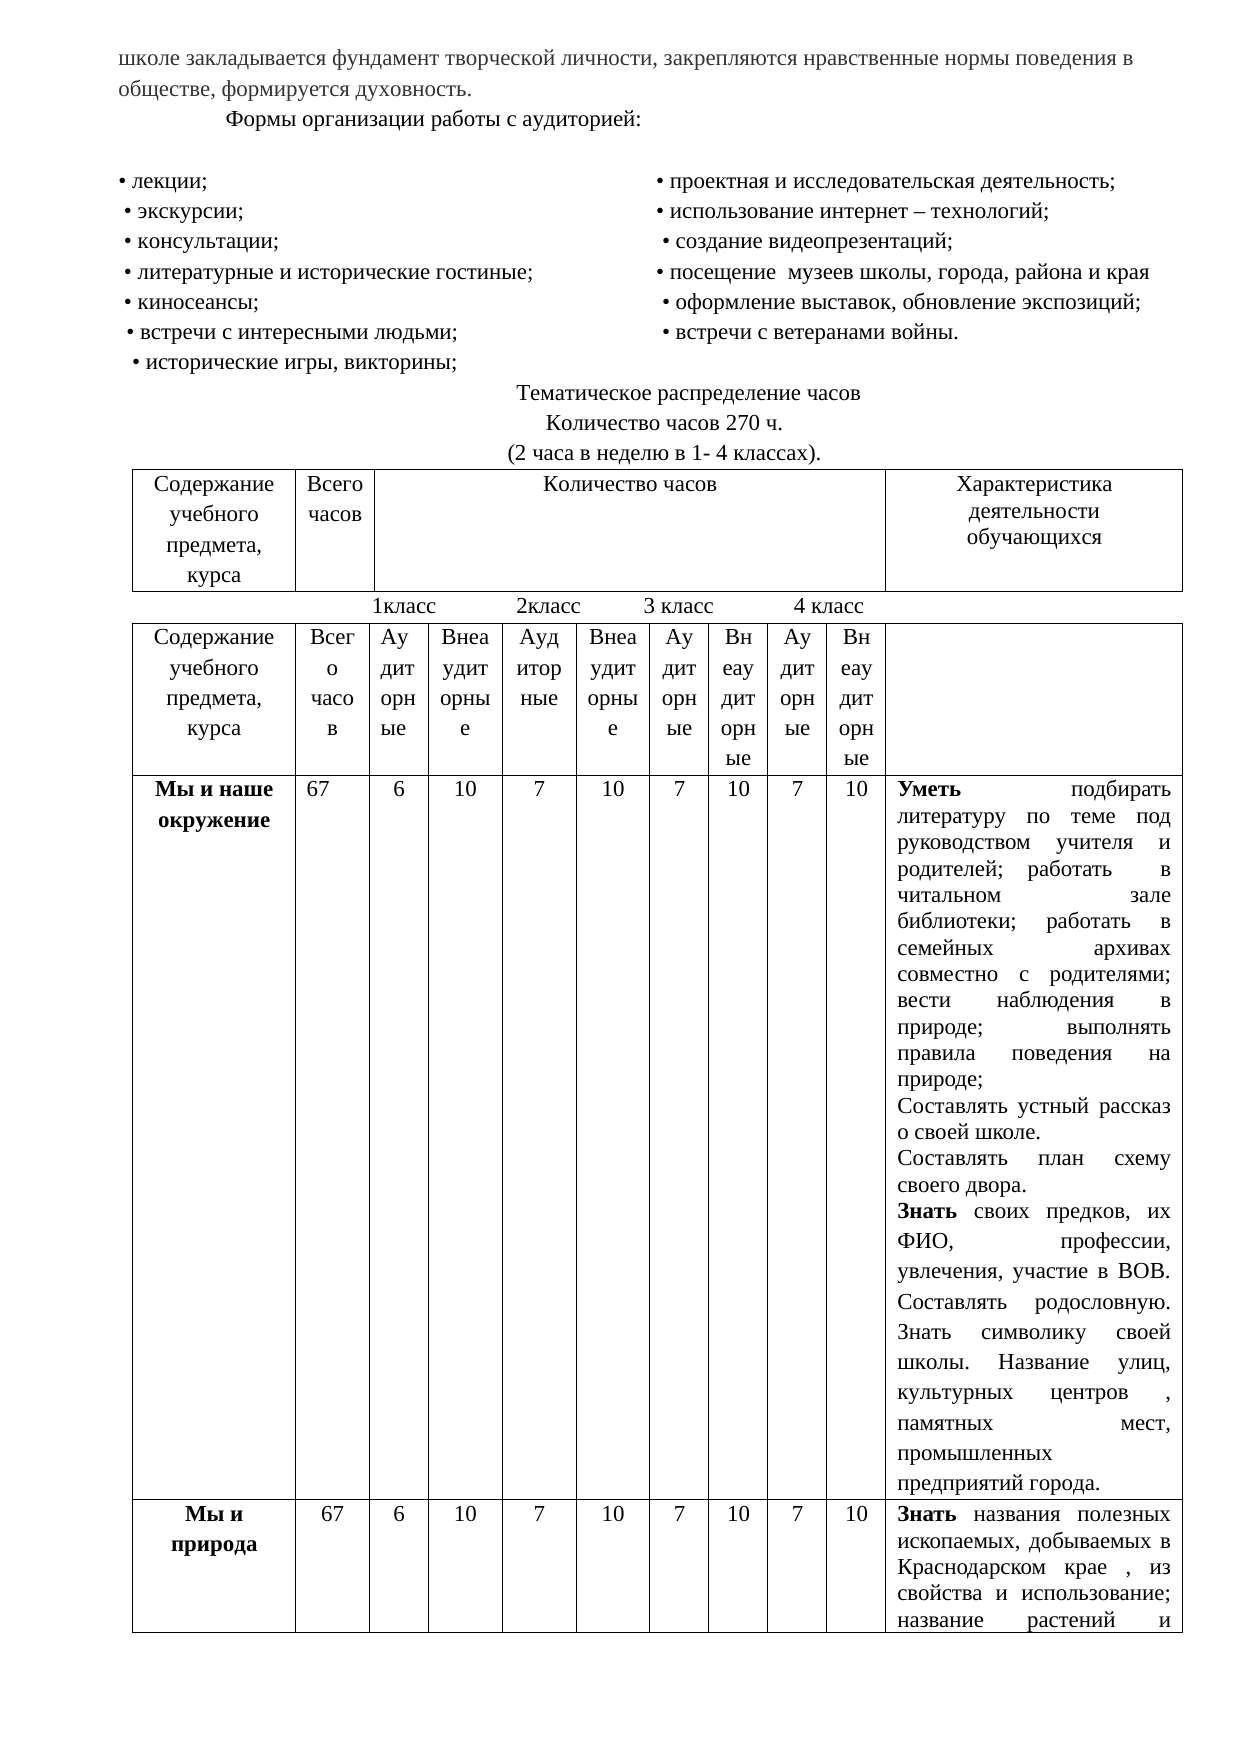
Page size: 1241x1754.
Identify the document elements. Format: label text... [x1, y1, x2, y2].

table_cell Мы и природа [133, 1500, 295, 1632]
table_cell 6 [370, 1500, 428, 1632]
table_cell 6 [370, 776, 428, 1499]
table_cell 10 [429, 1500, 502, 1632]
table_header Внеаудиторные [709, 624, 767, 774]
text • лекции; [118, 167, 627, 193]
table_cell 7 [768, 776, 826, 1499]
table_cell 10 [827, 776, 885, 1499]
table_header Всего часов [296, 624, 369, 774]
table_cell 10 [709, 1500, 767, 1632]
text • исторические игры, викторины; [103, 348, 627, 375]
text • посещение музеев школы, города, района и края [664, 258, 1152, 284]
table_cell 10 [429, 776, 502, 1499]
text • создание видеопрезентаций; [664, 228, 1152, 254]
table_cell 10 [827, 1500, 885, 1632]
table_cell 67 [296, 776, 369, 1499]
text • встречи с интересными людьми; [103, 318, 627, 344]
table_cell Уметь подбирать литературу по теме под руководством учителя и родителей; работать в читальном зале библиотеки; работать в семейных архивах совместно с родителями; вести наблюдения в природе; выполнять правила поведения на природе; Составлять устный рассказ о своей школе. Составлять план схему своего двора. Знать своих предков, их ФИО, профессии, увлечения, участие в ВОВ. Составлять родословную. Знать символику своей школы. Название улиц, культурных центров , памятных мест, промышленных предприятий города. [886, 776, 1182, 1499]
table_cell 10 [709, 776, 767, 1499]
table_header Аудиторные [370, 624, 428, 774]
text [118, 44, 1152, 101]
table_header Всего часов [296, 470, 374, 591]
table_header Аудиторные [503, 624, 576, 774]
table_cell 7 [650, 776, 708, 1499]
table_cell 10 [577, 1500, 649, 1632]
text • встречи с ветеранами войны. [664, 318, 1152, 344]
text 1класс 2класс 3 класс 4 класс [177, 592, 1152, 618]
text • экскурсии; [118, 197, 627, 224]
text • оформление выставок, обновление экспозиций; [664, 288, 1152, 314]
text • литературные и исторические гостиные; [118, 258, 627, 284]
table_header Содержание учебного предмета, курса [133, 624, 295, 774]
table_cell 7 [650, 1500, 708, 1632]
table_header Содержание учебного предмета, курса [133, 470, 295, 591]
table_cell 67 [296, 1500, 369, 1632]
table_header Аудиторные [650, 624, 708, 774]
table_header Внеаудиторные [827, 624, 885, 774]
text • консультации; [118, 228, 627, 254]
text Формы организации работы с аудиторией: [118, 105, 1152, 131]
table_header Внеаудиторные [577, 624, 649, 774]
table_cell 10 [577, 776, 649, 1499]
table_cell 7 [503, 776, 576, 1499]
text • использование интернет – технологий; [664, 197, 1152, 224]
table_header Характеристика деятельности обучающихся [886, 470, 1182, 591]
table_header Количество часов [375, 470, 885, 591]
table_header Аудиторные [768, 624, 826, 774]
table_cell 7 [768, 1500, 826, 1632]
text • киносеансы; [118, 288, 627, 314]
table_cell 7 [503, 1500, 576, 1632]
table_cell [886, 1500, 1182, 1632]
text Тематическое распределение часов [226, 379, 1152, 405]
text (2 часа в неделю в 1- 4 классах). [177, 439, 1152, 465]
text • проектная и исследовательская деятельность; [664, 167, 1152, 193]
table_cell Мы и наше окружение [133, 776, 295, 1499]
table_header [886, 624, 1182, 774]
text Количество часов 270 ч. [177, 409, 1152, 435]
table_header Внеаудиторные [429, 624, 502, 774]
